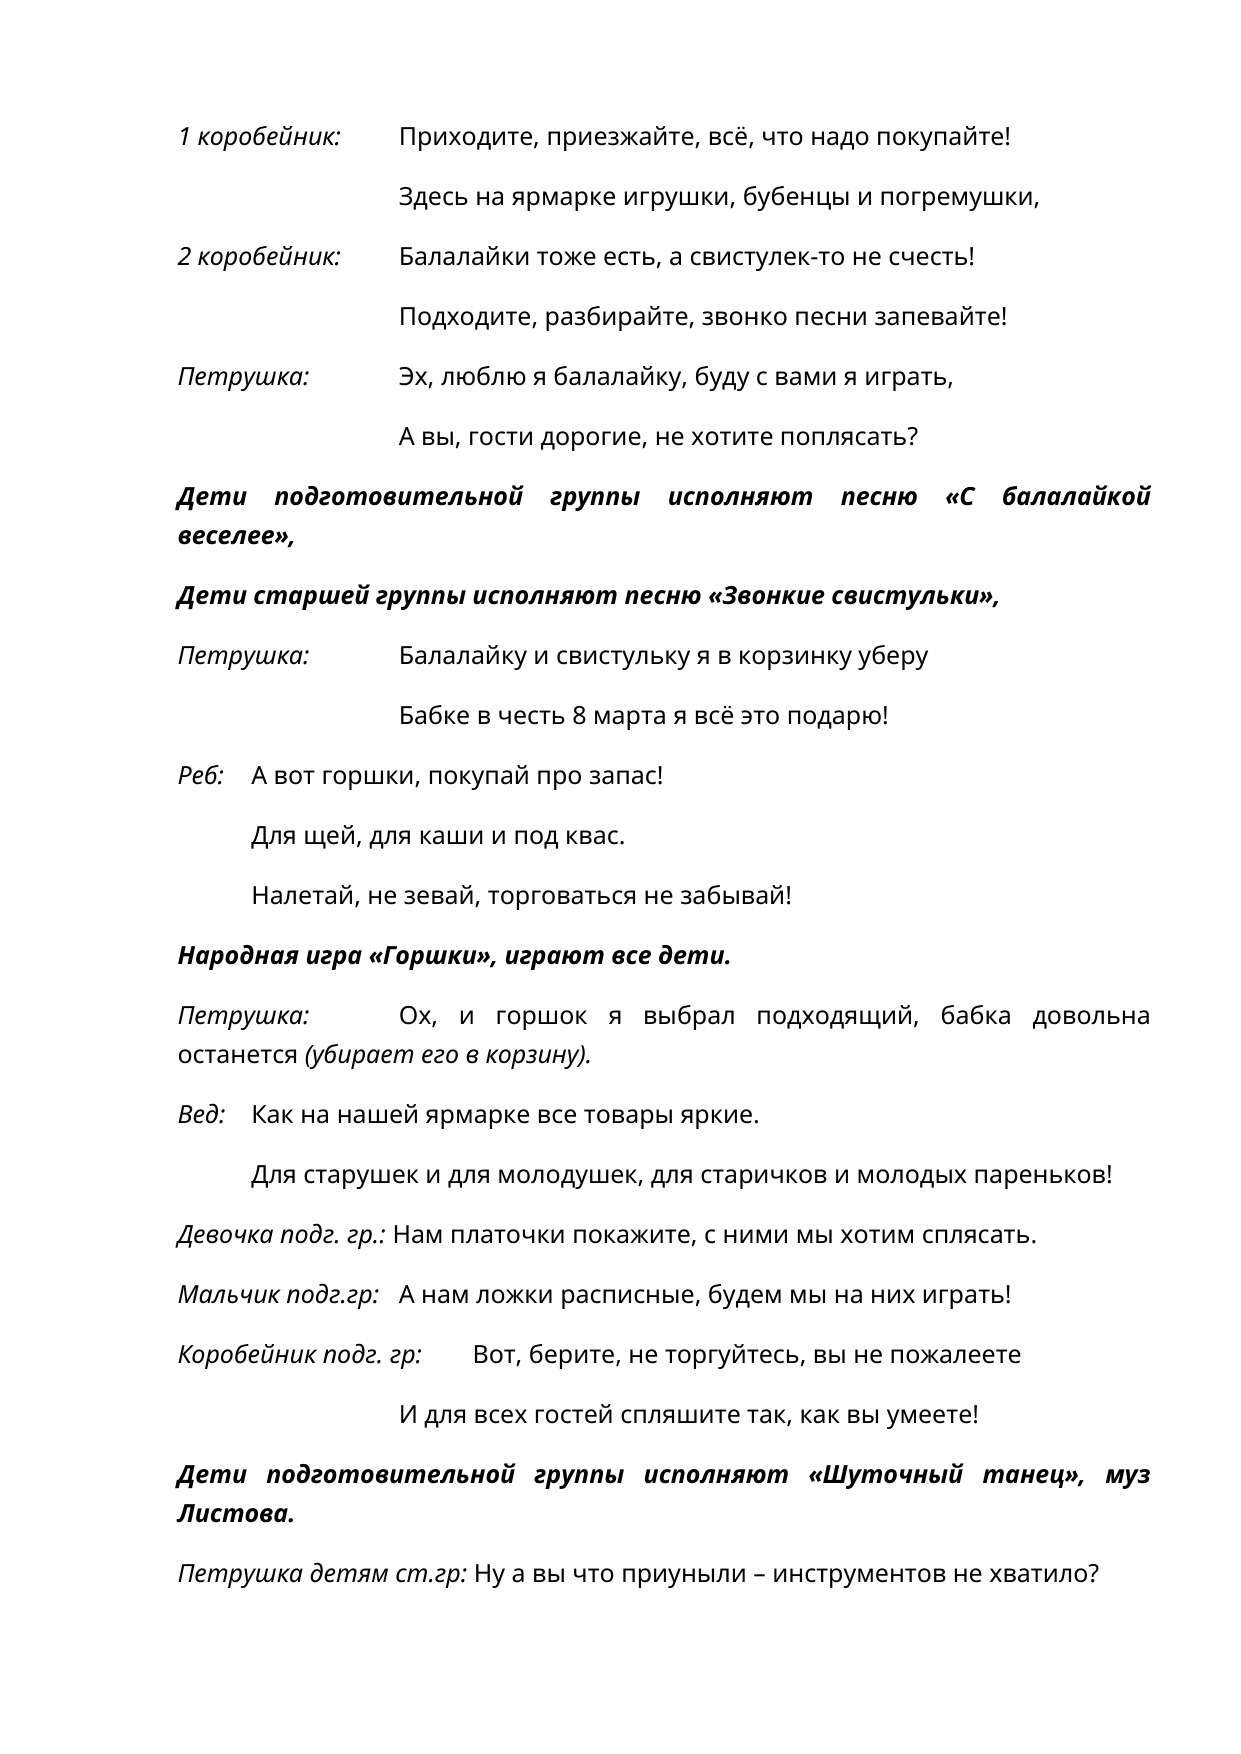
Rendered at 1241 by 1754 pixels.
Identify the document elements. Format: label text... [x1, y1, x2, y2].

text Дети подготовительной группы исполняют «Шуточный танец», муз Листова. [177, 1456, 1152, 1530]
text Дети подготовительной группы исполняют песню «С балалайкой веселее», [177, 478, 1152, 551]
text Девочка подг. гр.: Нам платочки покажите, с ними мы хотим сплясать. [177, 1216, 1152, 1251]
text Народная игра «Горшки», играют все дети. [177, 937, 1152, 971]
text Петрушка: Эх, люблю я балалайку, буду с вами я играть, [177, 358, 1152, 392]
text Для щей, для каши и под квас. [177, 817, 1152, 851]
text Дети старшей группы исполняют песню «Звонкие свистульки», [177, 577, 1152, 611]
text 1 коробейник: Приходите, приезжайте, всё, что надо покупайте! [177, 118, 1152, 152]
text А вы, гости дорогие, не хотите поплясать? [177, 418, 1152, 452]
text Петрушка: Ох, и горшок я выбрал подходящий, бабка довольна останется (убирает его в корзину). [177, 997, 1152, 1071]
text Петрушка детям ст.гр: Ну а вы что приуныли – инструментов не хватило? [177, 1556, 1152, 1590]
text Петрушка: Балалайку и свистульку я в корзинку уберу [177, 637, 1152, 671]
text Мальчик подг.гр: А нам ложки расписные, будем мы на них играть! [177, 1276, 1152, 1311]
text Коробейник подг. гр: Вот, берите, не торгуйтесь, вы не пожалеете [177, 1336, 1152, 1371]
text 2 коробейник: Балалайки тоже есть, а свистулек-то не счесть! [177, 238, 1152, 272]
text Для старушек и для молодушек, для старичков и молодых пареньков! [177, 1156, 1152, 1191]
text Реб: А вот горшки, покупай про запас! [177, 757, 1152, 791]
text Бабке в честь 8 марта я всё это подарю! [177, 697, 1152, 731]
text Вед: Как на нашей ярмарке все товары яркие. [177, 1096, 1152, 1131]
text Здесь на ярмарке игрушки, бубенцы и погремушки, [177, 178, 1152, 212]
text Подходите, разбирайте, звонко песни запевайте! [177, 298, 1152, 332]
text Налетай, не зевай, торговаться не забывай! [177, 877, 1152, 911]
text И для всех гостей спляшите так, как вы умеете! [177, 1396, 1152, 1431]
